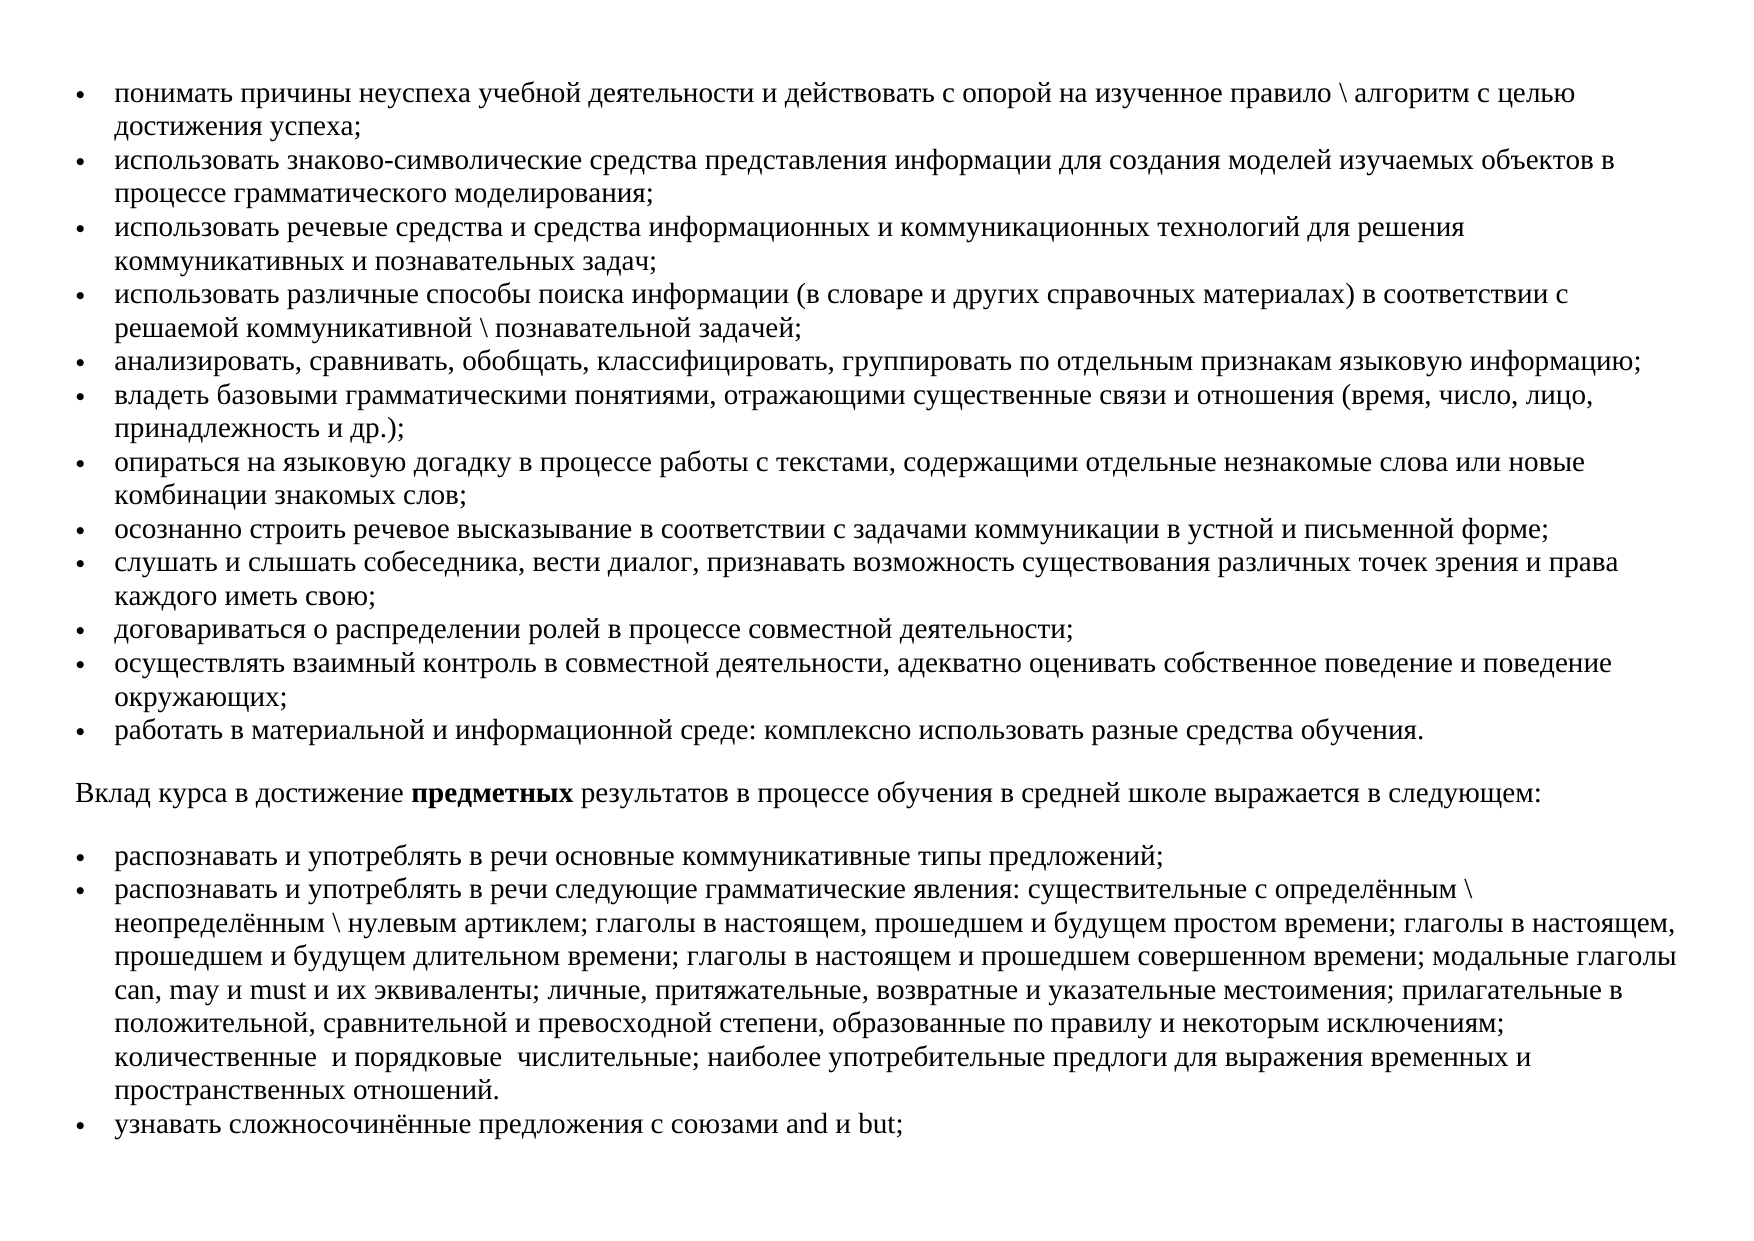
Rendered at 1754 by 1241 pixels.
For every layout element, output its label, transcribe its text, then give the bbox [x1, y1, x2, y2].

list осуществлять взаимный контроль в совместной деятельности, адекватно оценивать собственное поведение и поведение окружающих; [77, 645, 1679, 712]
list владеть базовыми грамматическими понятиями, отражающими существенные связи и отношения (время, число, лицо, принадлежность и др.); [77, 377, 1679, 444]
list использовать различные способы поиска информации (в словаре и других справочных материалах) в соответствии с решаемой коммуникативной \ познавательной задачей; [77, 276, 1679, 343]
list узнавать сложносочинённые предложения с союзами and и but; [77, 1106, 1679, 1139]
list распознавать и употреблять в речи основные коммуникативные типы предложений; [77, 838, 1679, 871]
list понимать причины неуспеха учебной деятельности и действовать с опорой на изученное правило \ алгоритм с целью достижения успеха; [77, 75, 1679, 142]
list анализировать, сравнивать, обобщать, классифицировать, группировать по отдельным признакам языковую информацию; [77, 343, 1679, 377]
list договариваться о распределении ролей в процессе совместной деятельности; [77, 612, 1679, 645]
list опираться на языковую догадку в процессе работы с текстами, содержащими отдельные незнакомые слова или новые комбинации знакомых слов; [77, 444, 1679, 511]
list слушать и слышать собеседника, вести диалог, признавать возможность существования различных точек зрения и права каждого иметь свою; [77, 544, 1679, 612]
list распознавать и употреблять в речи следующие грамматические явления: существительные с определённым \ неопределённым \ нулевым артиклем; глаголы в настоящем, прошедшем и будущем простом времени; глаголы в настоящем, прошедшем и будущем длительном времени; глаголы в настоящем и прошедшем совершенном времени; модальные глаголы can, may и must и их эквиваленты; личные, притяжательные, возвратные и указательные местоимения; прилагательные в положительной, сравнительной и превосходной степени, образованные по правилу и некоторым исключениям; количественные и порядковые числительные; наиболее употребительные предлоги для выражения временных и пространственных отношений. [77, 871, 1679, 1106]
text Вклад курса в достижение предметных результатов в процессе обучения в средней школе выражается в следующем: [75, 775, 1679, 808]
list осознанно строить речевое высказывание в соответствии с задачами коммуникации в устной и письменной форме; [77, 511, 1679, 544]
list использовать знаково-символические средства представления информации для создания моделей изучаемых объектов в процессе грамматического моделирования; [77, 142, 1679, 209]
list работать в материальной и информационной среде: комплексно использовать разные средства обучения. [77, 712, 1679, 746]
list использовать речевые средства и средства информационных и коммуникационных технологий для решения коммуникативных и познавательных задач; [77, 209, 1679, 276]
